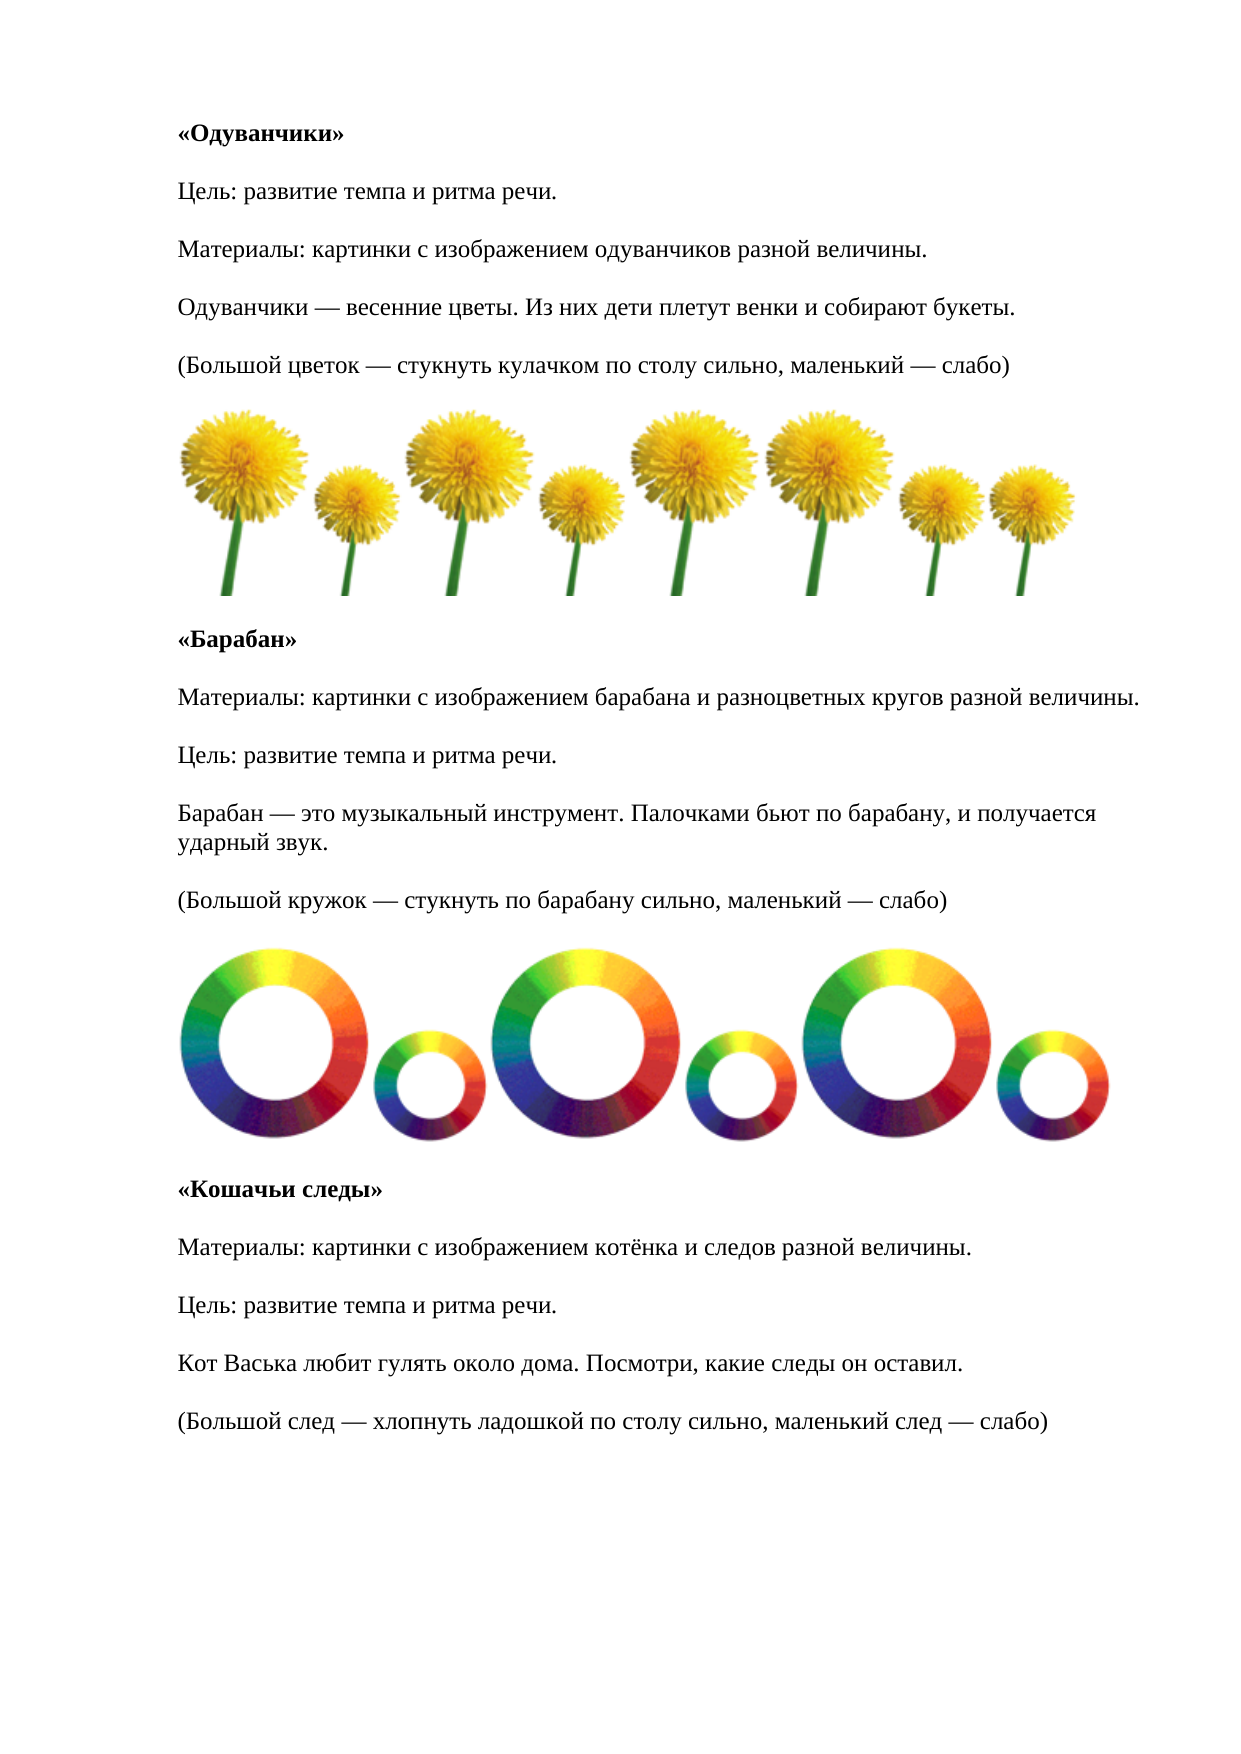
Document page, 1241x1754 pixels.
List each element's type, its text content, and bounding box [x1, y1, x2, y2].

text Цель: развитие темпа и ритма речи. [177, 1290, 1152, 1319]
text Цель: развитие темпа и ритма речи. [177, 176, 1152, 205]
text Барабан — это музыкальный инструмент. Палочками бьют по барабану, и получается ударный звук. [177, 798, 1152, 856]
text (Большой цветок — стукнуть кулачком по столу сильно, маленький — слабо) [177, 350, 1152, 378]
text «Одуванчики» [177, 118, 1152, 147]
text Одуванчики — весенние цветы. Из них дети плетут венки и собирают букеты. [177, 292, 1152, 321]
text Кот Васька любит гулять около дома. Посмотри, какие следы он оставил. [177, 1348, 1152, 1377]
text «Кошачьи следы» [177, 1174, 1152, 1203]
text Материалы: картинки с изображением барабана и разноцветных кругов разной величины. [177, 682, 1152, 711]
text «Барабан» [177, 624, 1152, 653]
text Материалы: картинки с изображением котёнка и следов разной величины. [177, 1232, 1152, 1261]
picture [177, 407, 1078, 596]
text (Большой кружок — стукнуть по барабану сильно, маленький — слабо) [177, 885, 1152, 913]
picture [177, 942, 1112, 1145]
text (Большой след — хлопнуть ладошкой по столу сильно, маленький след — слабо) [177, 1406, 1152, 1434]
text Материалы: картинки с изображением одуванчиков разной величины. [177, 234, 1152, 263]
text Цель: развитие темпа и ритма речи. [177, 740, 1152, 769]
